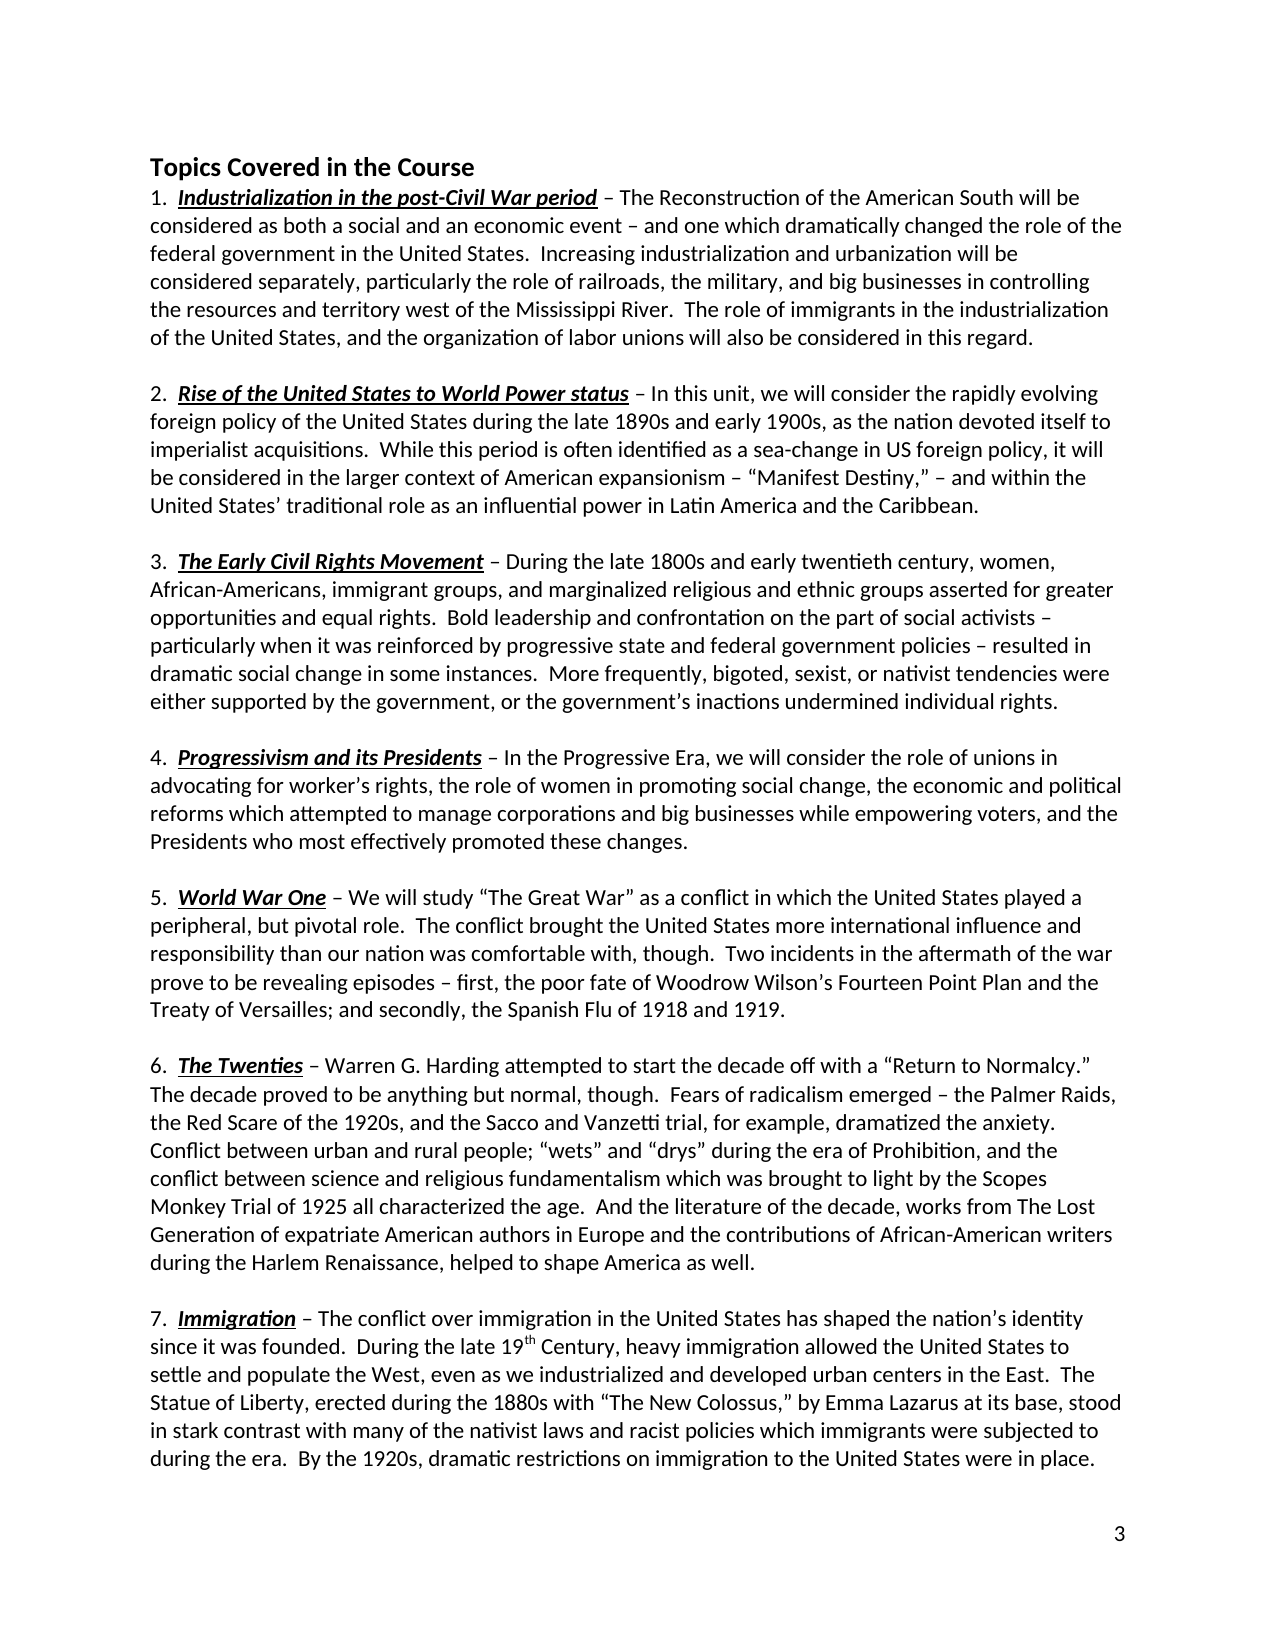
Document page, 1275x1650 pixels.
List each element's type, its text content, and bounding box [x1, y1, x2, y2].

list 1. Industrialization in the post-Civil War period – The Reconstruction of the American South will be considered as both a social and an economic event – and one which dramatically changed the role of the federal government in the United States. Increasing industrialization and urbanization will be considered separately, particularly the role of railroads, the military, and big businesses in controlling the resources and territory west of the Mississippi River. The role of immigrants in the industrialization of the United States, and the organization of labor unions will also be considered in this regard. [150, 183, 1125, 351]
list 5. World War One – We will study “The Great War” as a conflict in which the United States played a peripheral, but pivotal role. The conflict brought the United States more international influence and responsibility than our nation was comfortable with, though. Two incidents in the aftermath of the war prove to be revealing episodes – first, the poor fate of Woodrow Wilson’s Fourteen Point Plan and the Treaty of Versailles; and secondly, the Spanish Flu of 1918 and 1919. [150, 883, 1125, 1024]
list 4. Progressivism and its Presidents – In the Progressive Era, we will consider the role of unions in advocating for worker’s rights, the role of women in promoting social change, the economic and political reforms which attempted to manage corporations and big businesses while empowering voters, and the Presidents who most effectively promoted these changes. [150, 743, 1125, 856]
list 3. The Early Civil Rights Movement – During the late 1800s and early twentieth century, women, African-Americans, immigrant groups, and marginalized religious and ethnic groups asserted for greater opportunities and equal rights. Bold leadership and confrontation on the part of social activists – particularly when it was reinforced by progressive state and federal government policies – resulted in dramatic social change in some instances. More frequently, bigoted, sexist, or nativist tendencies were either supported by the government, or the government’s inactions undermined individual rights. [150, 547, 1125, 715]
list 6. The Twenties – Warren G. Harding attempted to start the decade off with a “Return to Normalcy.” The decade proved to be anything but normal, though. Fears of radicalism emerged – the Palmer Raids, the Red Scare of the 1920s, and the Sacco and Vanzetti trial, for example, dramatized the anxiety. Conflict between urban and rural people; “wets” and “drys” during the era of Prohibition, and the conflict between science and religious fundamentalism which was brought to light by the Scopes Monkey Trial of 1925 all characterized the age. And the literature of the decade, works from The Lost Generation of expatriate American authors in Europe and the contributions of African-American writers during the Harlem Renaissance, helped to shape America as well. [150, 1052, 1125, 1276]
list 7. Immigration – The conflict over immigration in the United States has shaped the nation’s identity since it was founded. During the late 19th Century, heavy immigration allowed the United States to settle and populate the West, even as we industrialized and developed urban centers in the East. The Statue of Liberty, erected during the 1880s with “The New Colossus,” by Emma Lazarus at its base, stood in stark contrast with many of the nativist laws and racist policies which immigrants were subjected to during the era. By the 1920s, dramatic restrictions on immigration to the United States were in place. [150, 1304, 1125, 1472]
subtitle Topics Covered in the Course [150, 150, 1125, 183]
list 2. Rise of the United States to World Power status – In this unit, we will consider the rapidly evolving foreign policy of the United States during the late 1890s and early 1900s, as the nation devoted itself to imperialist acquisitions. While this period is often identified as a sea-change in US foreign policy, it will be considered in the larger context of American expansionism – “Manifest Destiny,” – and within the United States’ traditional role as an influential power in Latin America and the Caribbean. [150, 379, 1125, 519]
